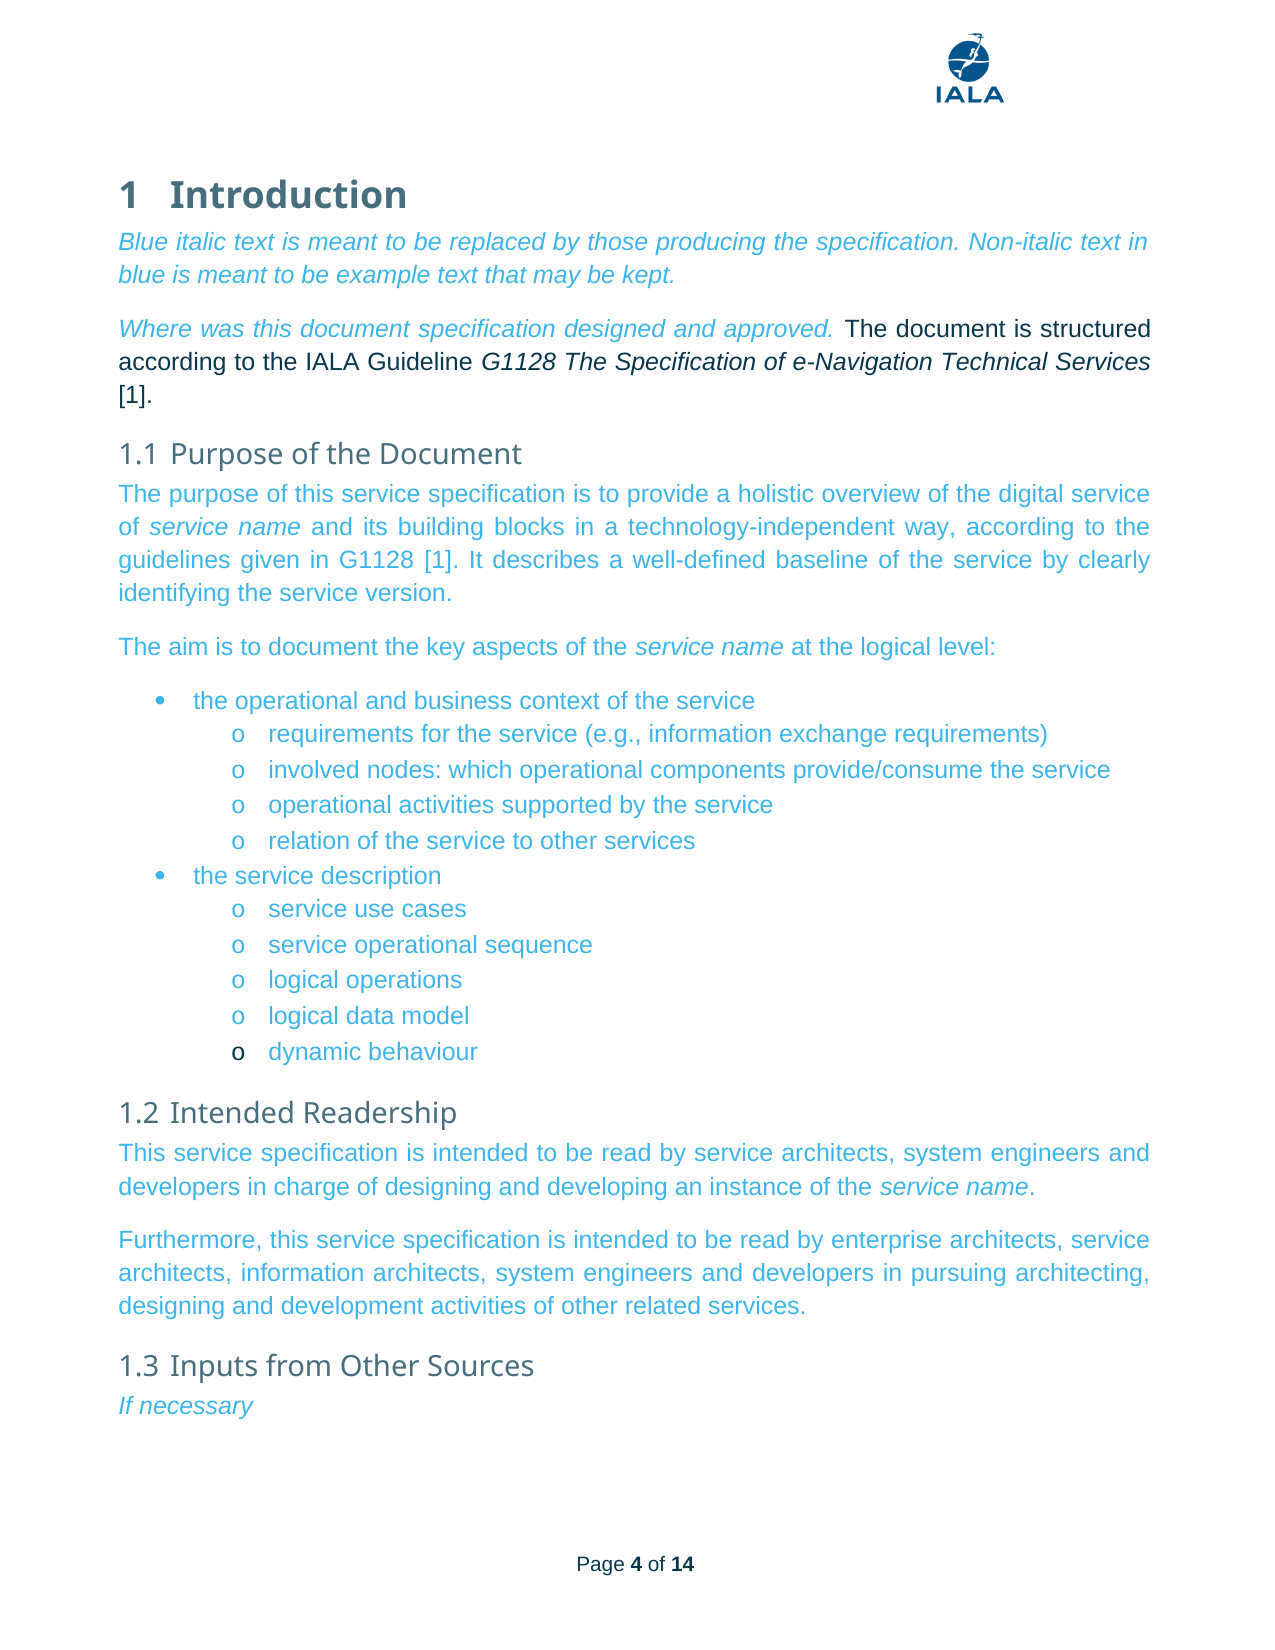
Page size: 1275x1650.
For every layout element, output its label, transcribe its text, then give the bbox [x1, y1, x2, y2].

subtitle Inputs from Other Sources [118, 1345, 1152, 1385]
list service use cases [231, 894, 1152, 925]
subtitle Intended Readership [118, 1093, 1152, 1132]
list logical operations [231, 965, 1152, 996]
text Furthermore, this service specification is intended to be read by enterprise architects, service architects, information architects, system engineers and developers in pursuing architecting, designing and development activities of other related services. [118, 1225, 1152, 1320]
list service operational sequence [231, 930, 1152, 961]
list logical data model [231, 1001, 1152, 1032]
picture [921, 25, 1016, 118]
list operational activities supported by the service [231, 790, 1152, 821]
list requirements for the service (e.g., information exchange requirements) [231, 719, 1152, 750]
list the operational and business context of the service [156, 686, 1152, 715]
text The purpose of this service specification is to provide a holistic overview of the digital service of service name and its building blocks in a technology-independent way, according to the guidelines given in G1128 [1]. It describes a well-defined baseline of the service by clearly identifying the service version. [118, 479, 1152, 607]
text The aim is to document the key aspects of the service name at the logical level: [118, 632, 1152, 661]
subtitle Purpose of the Document [118, 434, 1152, 473]
list involved nodes: which operational components provide/consume the service [231, 755, 1152, 786]
text This service specification is intended to be read by service architects, system engineers and developers in charge of designing and developing an instance of the service name. [118, 1138, 1152, 1200]
list the service description [156, 861, 1152, 890]
list dynamic behaviour [231, 1036, 1152, 1067]
text Where was this document specification designed and approved. The document is structured according to the IALA Guideline G1128 The Specification of e-Navigation Technical Services [1]. [118, 314, 1152, 408]
text If necessary [118, 1391, 1152, 1419]
subtitle Introduction [118, 168, 1152, 219]
text Blue italic text is meant to be replaced by those producing the specification. Non-italic text in blue is meant to be example text that may be kept. [118, 227, 1152, 289]
list relation of the service to other services [231, 826, 1152, 857]
